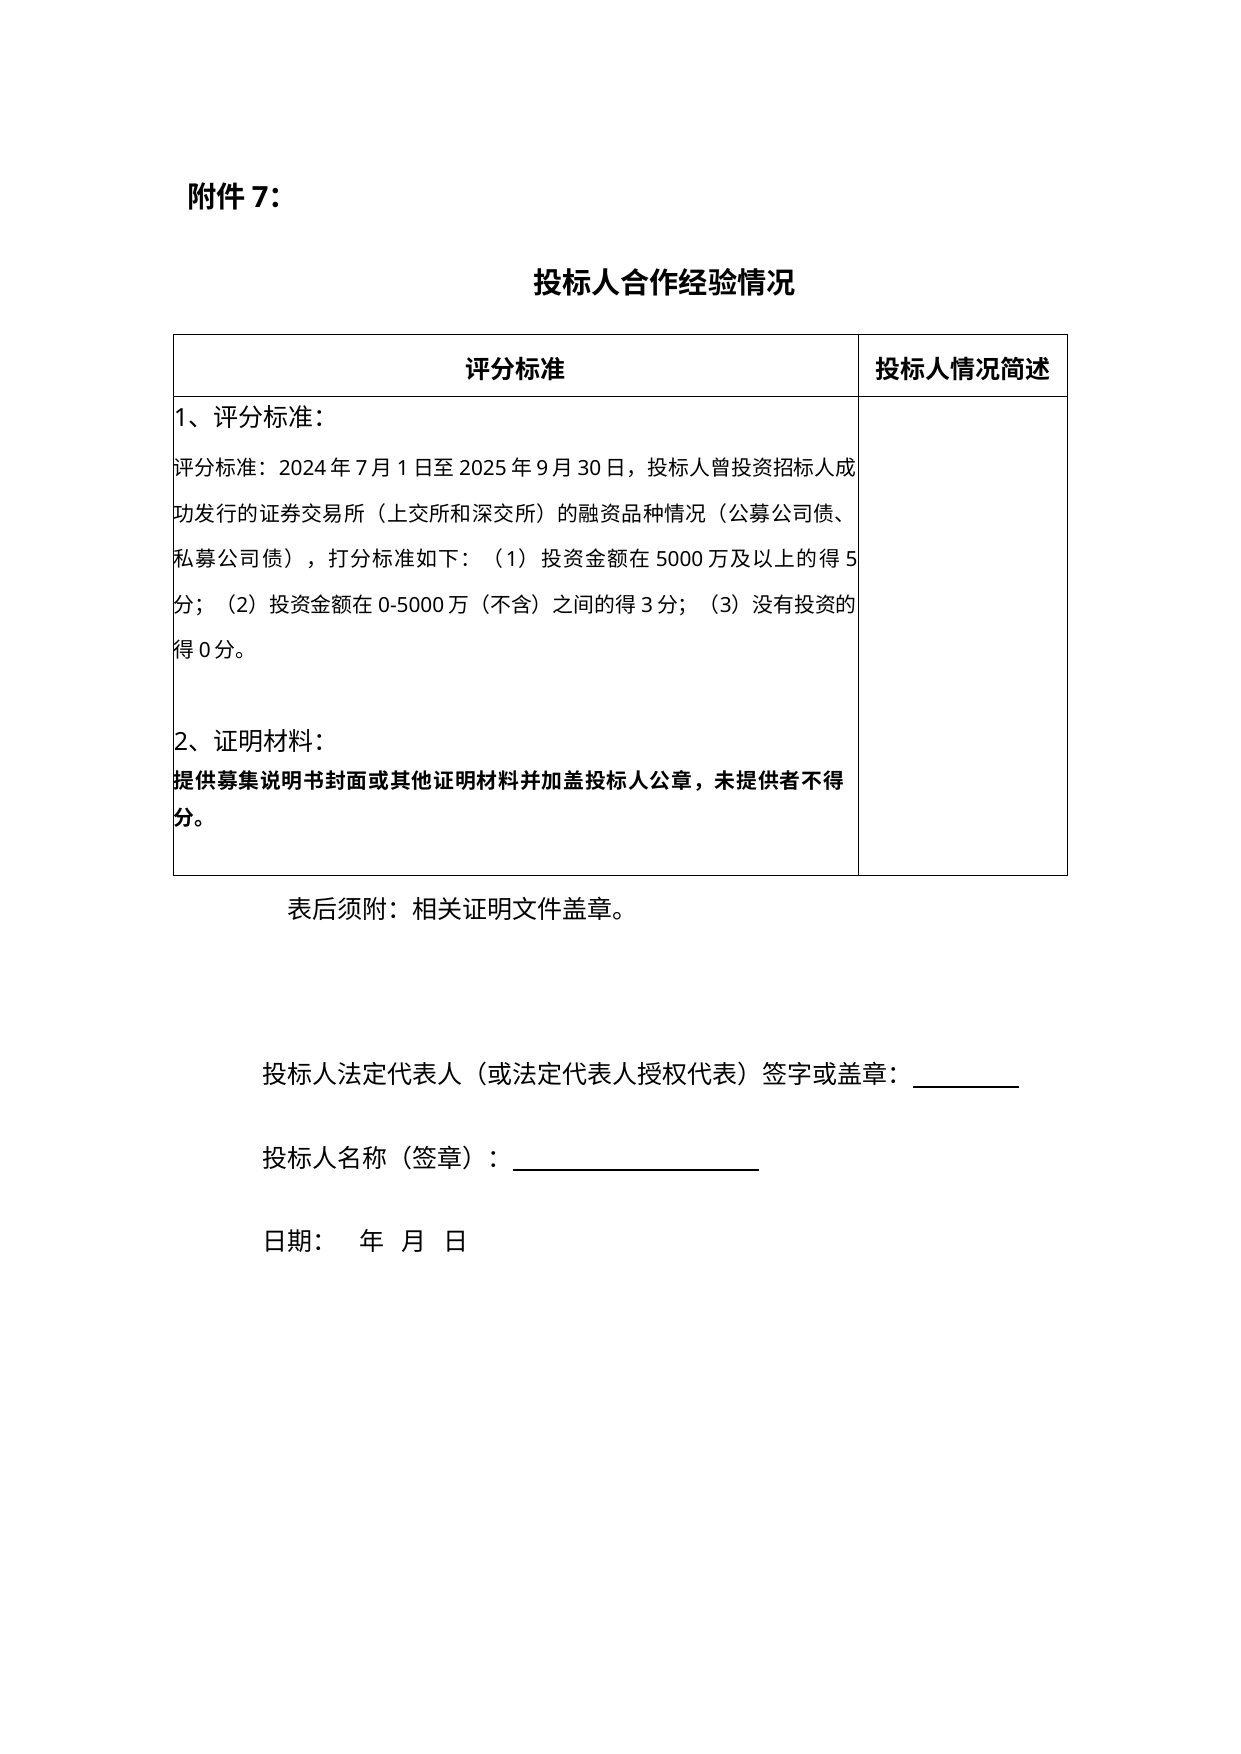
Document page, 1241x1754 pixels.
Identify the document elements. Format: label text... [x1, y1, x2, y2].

table_cell [859, 397, 1067, 874]
text 投标人法定代表人（或法定代表人授权代表）签字或盖章： [187, 1041, 1053, 1106]
table_header 投标人情况简述 [859, 335, 1067, 396]
table_cell 评分标准： 评分标准：2024年7月1日至2025年9月30日，投标人曾投资招标人成功发行的证券交易所（上交所和深交所）的融资品种情况（公募公司债、私募公司债），打分标准如下：（1）投资金额在5000万及以上的得5分；（2）投资金额在0-5000万（不含）之间的得3分；（3）没有投资的得0分。 2、证明材料： 提供募集说明书封面或其他证明材料并加盖投标人公章，未提供者不得分。 [174, 397, 858, 874]
table_header 评分标准 [174, 335, 858, 396]
text 附件7： [187, 162, 1053, 227]
text 投标人合作经验情况 [187, 248, 1053, 313]
text 表后须附：相关证明文件盖章。 [187, 876, 1053, 941]
text 日期： 年 月 日 [187, 1207, 1053, 1272]
text 投标人名称（签章）： [187, 1124, 1053, 1189]
